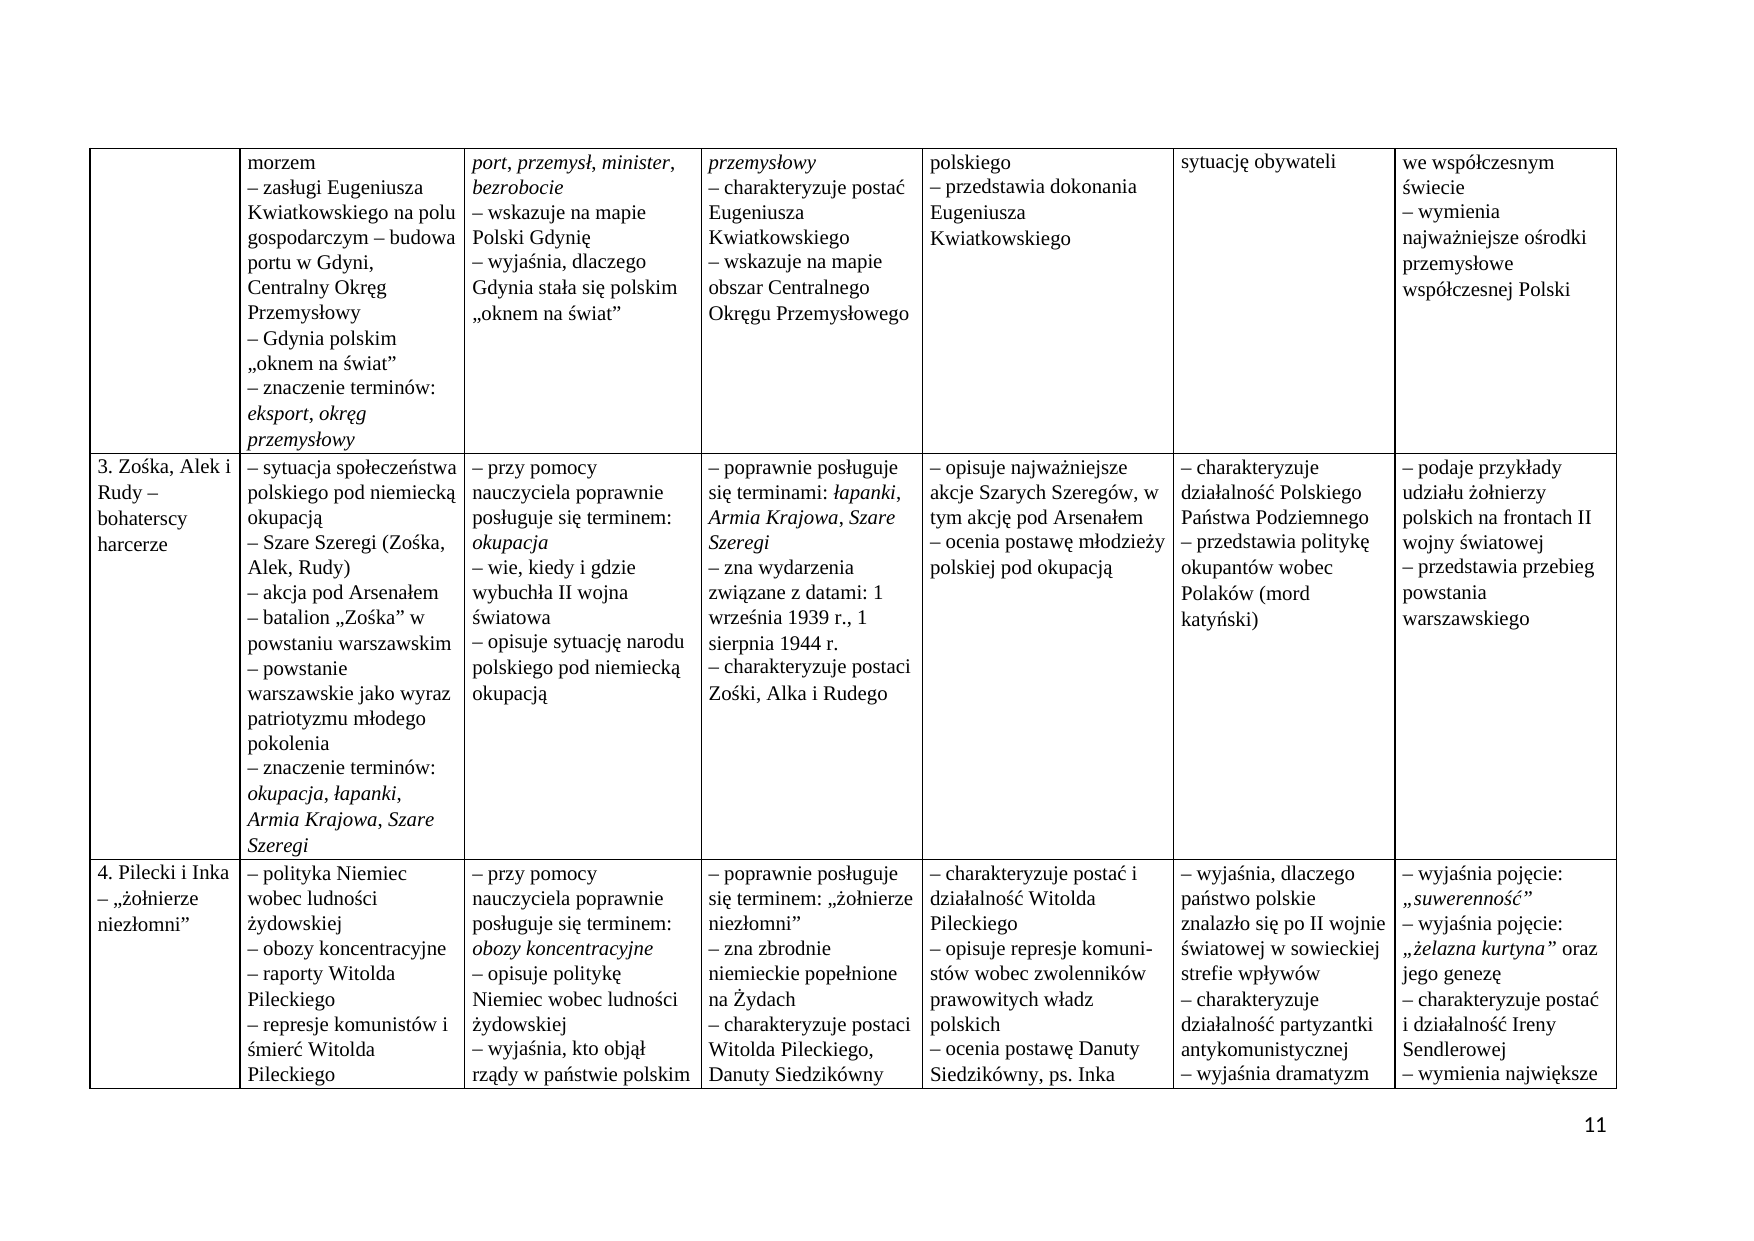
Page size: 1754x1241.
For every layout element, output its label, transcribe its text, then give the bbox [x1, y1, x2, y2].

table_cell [241, 149, 464, 453]
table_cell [465, 860, 701, 1088]
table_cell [91, 149, 239, 453]
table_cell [465, 149, 701, 453]
table_cell – poprawnie posługuje się terminami: łapanki, Armia Krajowa, Szare Szeregi – zna wydarzenia związane z datami: 1 września 1939 r., 1 sierpnia 1944 r. – charakteryzuje postaci Zośki, Alka i Rudego [702, 454, 922, 859]
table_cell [1174, 860, 1394, 1088]
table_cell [1174, 149, 1394, 453]
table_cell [91, 860, 239, 1088]
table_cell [702, 149, 922, 453]
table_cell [1396, 860, 1616, 1088]
table_cell – przy pomocy nauczyciela poprawnie posługuje się terminem: okupacja – wie, kiedy i gdzie wybuchła II wojna światowa – opisuje sytuację narodu polskiego pod niemiecką okupacją [465, 454, 701, 859]
table_cell – charakteryzuje działalność Polskiego Państwa Podziemnego – przedstawia politykę okupantów wobec Polaków (mord katyński) [1174, 454, 1394, 859]
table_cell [923, 149, 1173, 453]
table_cell 3. Zośka, Alek i Rudy – bohaterscy harcerze [91, 454, 239, 859]
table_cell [702, 860, 922, 1088]
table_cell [1396, 149, 1616, 453]
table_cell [923, 860, 1173, 1088]
table_cell – sytuacja społeczeństwa polskiego pod niemiecką okupacją – Szare Szeregi (Zośka, Alek, Rudy) – akcja pod Arsenałem – batalion „Zośka” w powstaniu warszawskim – powstanie warszawskie jako wyraz patriotyzmu młodego pokolenia – znaczenie terminów: okupacja, łapanki, Armia Krajowa, Szare Szeregi [241, 454, 464, 859]
table_cell – podaje przykłady udziału żołnierzy polskich na frontach II wojny światowej – przedstawia przebieg powstania warszawskiego [1396, 454, 1616, 859]
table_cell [241, 860, 464, 1088]
table_cell – opisuje najważniejsze akcje Szarych Szeregów, w tym akcję pod Arsenałem – ocenia postawę młodzieży polskiej pod okupacją [923, 454, 1173, 859]
